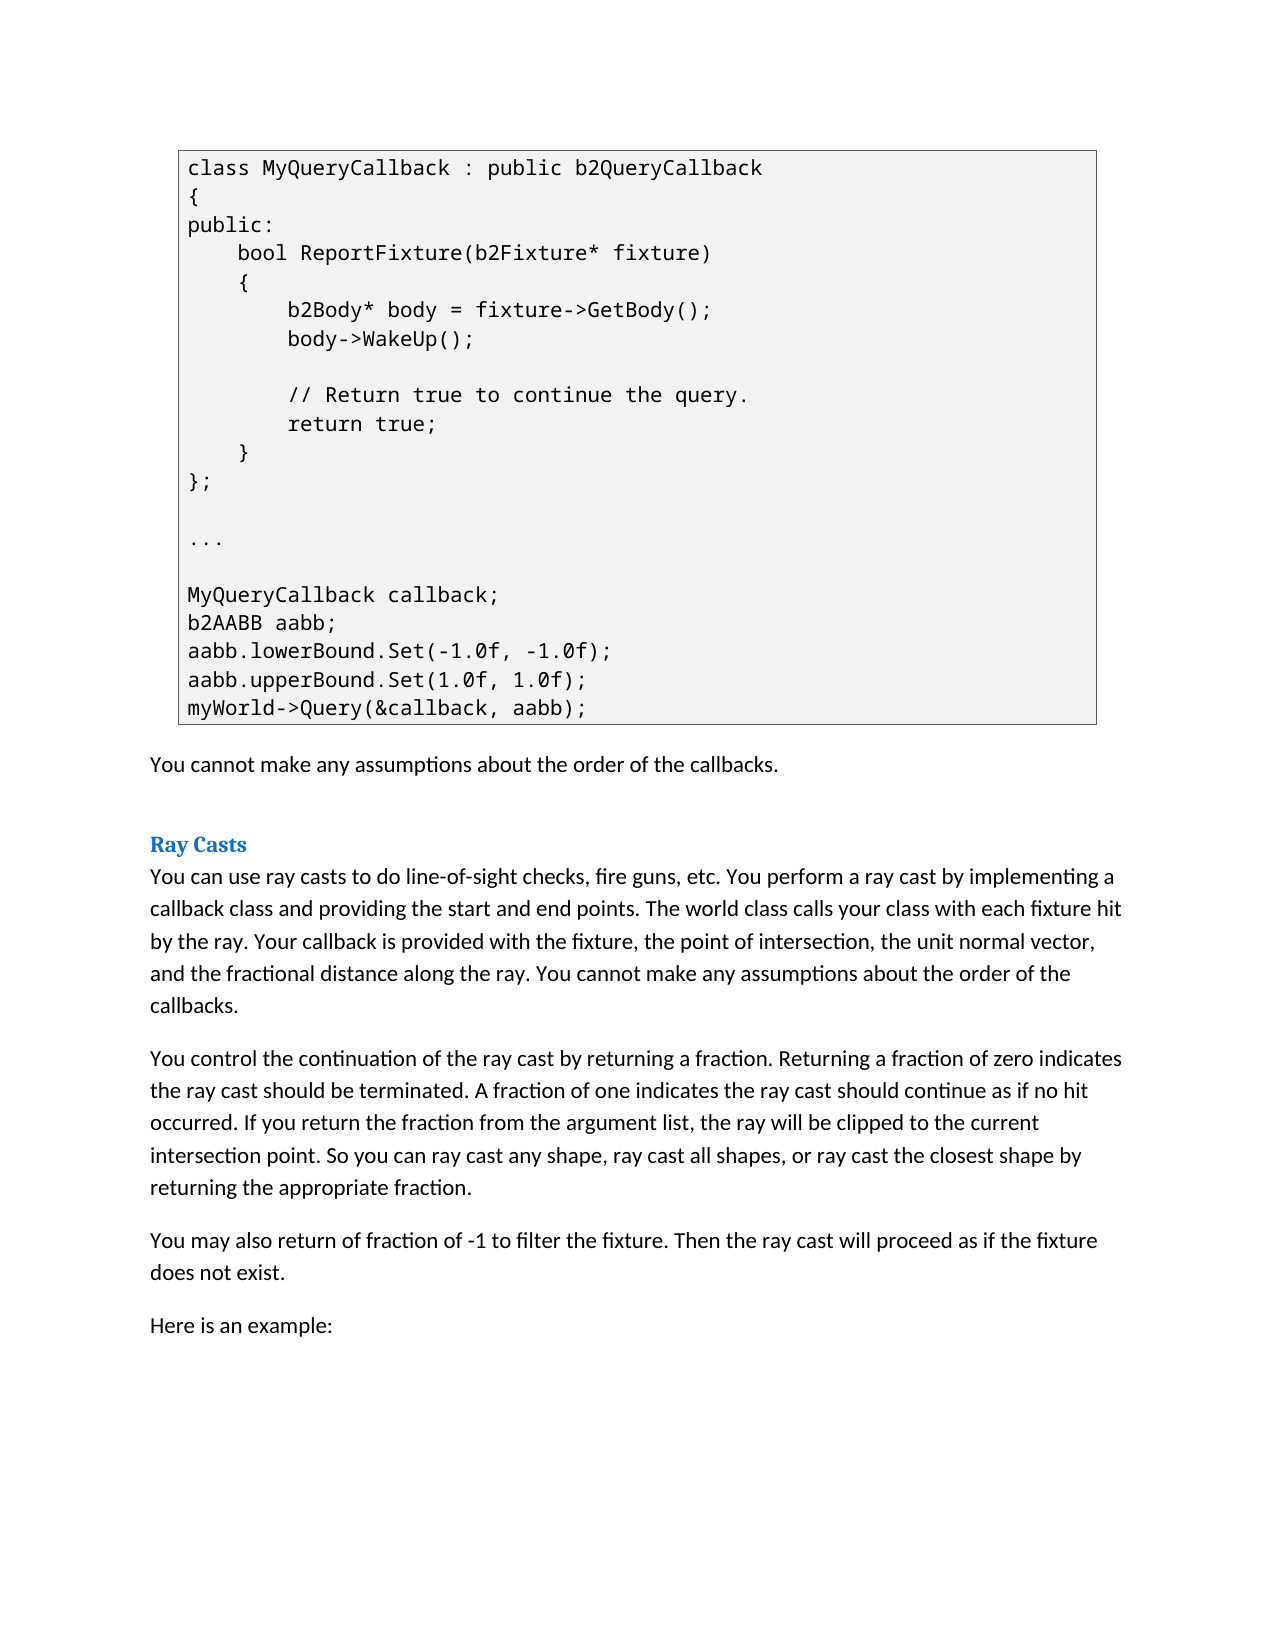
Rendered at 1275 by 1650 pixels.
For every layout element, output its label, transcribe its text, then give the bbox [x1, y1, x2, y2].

text ... [179, 520, 1096, 548]
text public: [179, 207, 1096, 235]
text }; [179, 463, 1096, 491]
text Here is an example: [150, 1311, 1125, 1339]
text b2Body* body = fixture->GetBody(); [179, 292, 1096, 321]
text { [179, 264, 1096, 292]
text aabb.upperBound.Set(1.0f, 1.0f); [179, 662, 1096, 690]
text b2AABB aabb; [179, 605, 1096, 633]
text You may also return of fraction of -1 to filter the fixture. Then the ray cast will proceed as if the fixture does not exist. [150, 1226, 1125, 1286]
text return true; [179, 406, 1096, 434]
text You control the continuation of the ray cast by returning a fraction. Returning a fraction of zero indicates the ray cast should be terminated. A fraction of one indicates the ray cast should continue as if no hit occurred. If you return the fraction from the argument list, the ray will be clipped to the current intersection point. So you can ray cast any shape, ray cast all shapes, or ray cast the closest shape by returning the appropriate fraction. [150, 1044, 1125, 1201]
text body->WakeUp(); [179, 321, 1096, 349]
subtitle Ray Casts [150, 832, 1125, 858]
text You can use ray casts to do line-of-sight checks, fire guns, etc. You perform a ray cast by implementing a callback class and providing the start and end points. The world class calls your class with each fixture hit by the ray. Your callback is provided with the fixture, the point of intersection, the unit normal vector, and the fractional distance along the ray. You cannot make any assumptions about the order of the callbacks. [150, 862, 1125, 1019]
text class MyQueryCallback : public b2QueryCallback [179, 151, 1096, 178]
text // Return true to continue the query. [179, 377, 1096, 406]
text MyQueryCallback callback; [179, 577, 1096, 605]
text { [179, 178, 1096, 207]
text } [179, 434, 1096, 463]
text bool ReportFixture(b2Fixture* fixture) [179, 235, 1096, 264]
text You cannot make any assumptions about the order of the callbacks. [150, 750, 1125, 778]
text myWorld->Query(&callback, aabb); [179, 690, 1096, 724]
text aabb.lowerBound.Set(-1.0f, -1.0f); [179, 633, 1096, 662]
